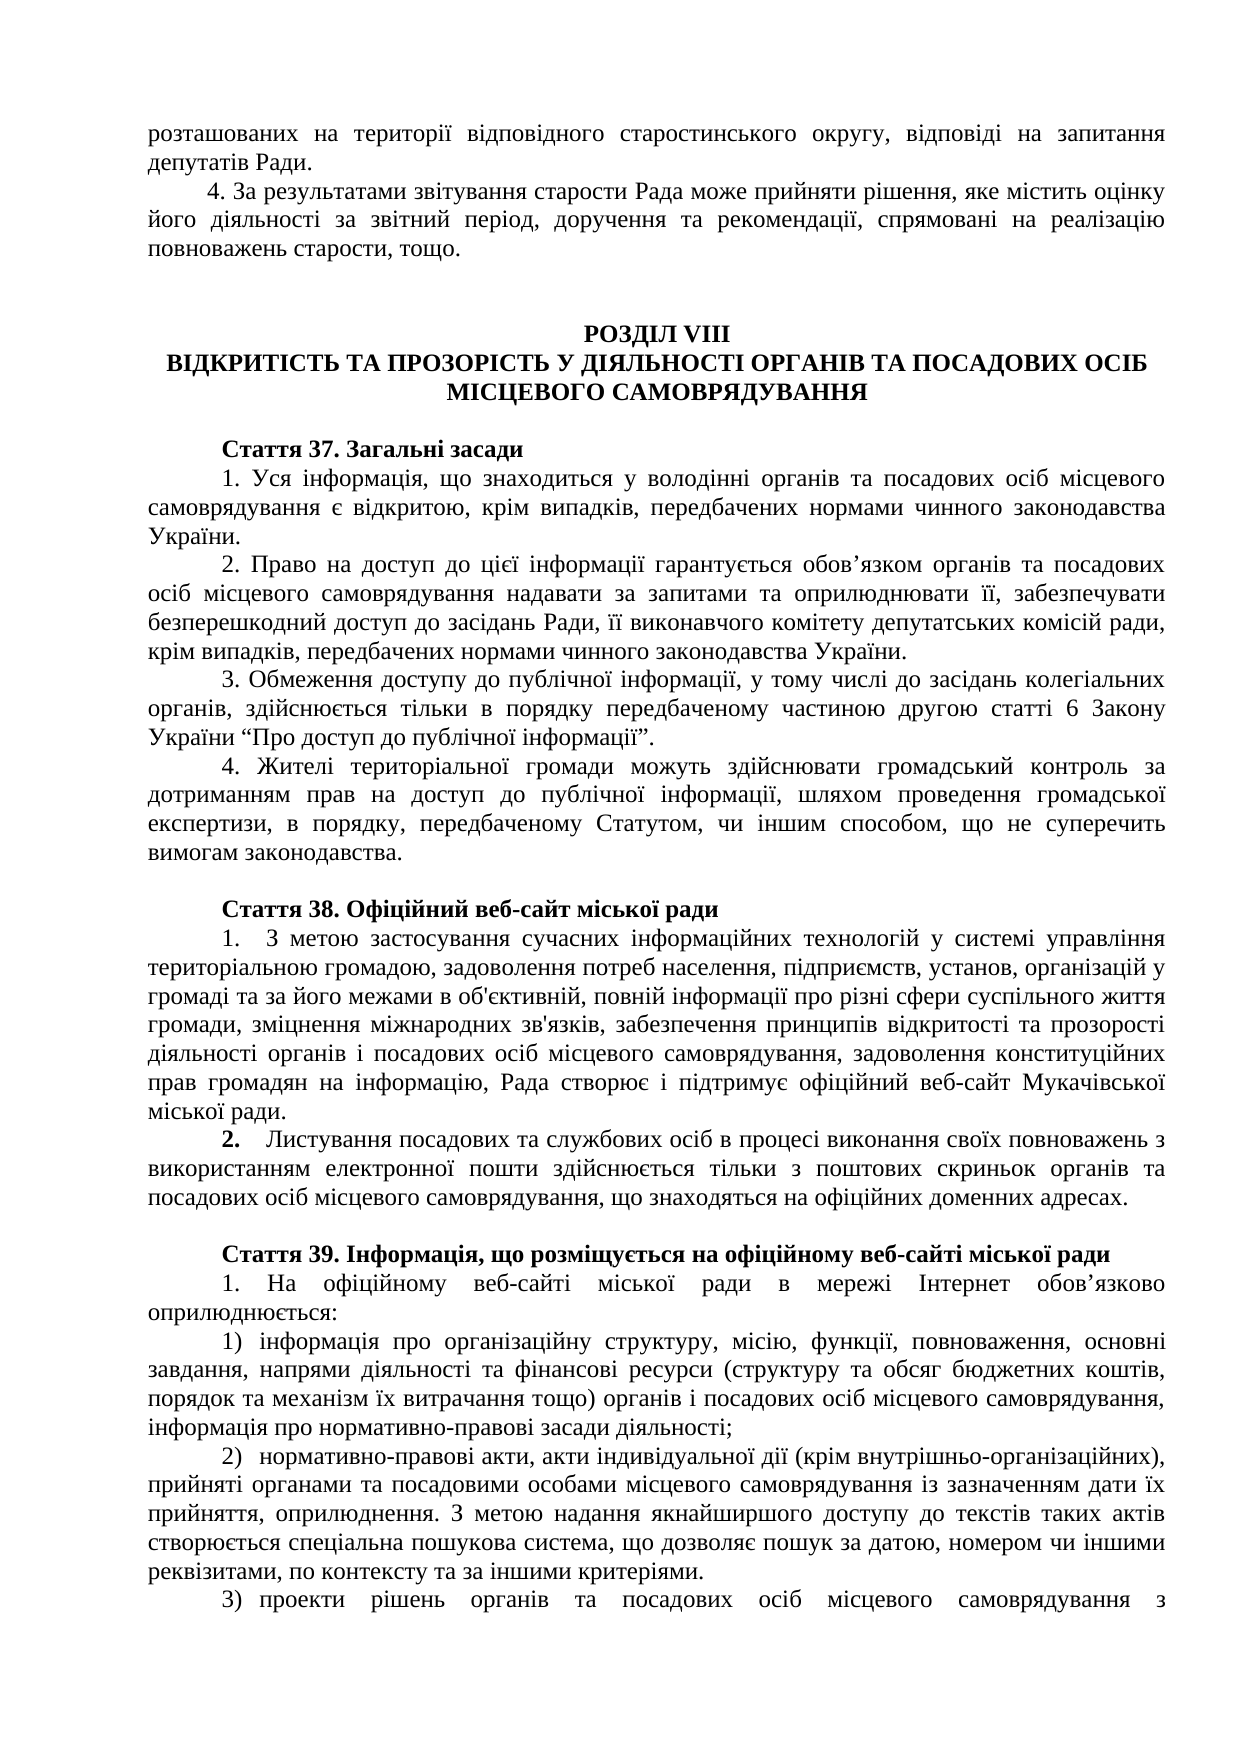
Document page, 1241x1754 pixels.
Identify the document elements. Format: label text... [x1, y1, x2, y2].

list Листування посадових та службових осіб в процесі виконання своїх повноважень з використанням електронної пошти здійснюється тільки з поштових скриньок органів та посадових осіб місцевого самоврядування, що знаходяться на офіційних доменних адресах. [148, 1124, 1167, 1211]
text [148, 118, 1167, 176]
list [148, 1584, 1167, 1613]
text 1. Уся інформація, що знаходиться у володінні органів та посадових осіб місцевого самоврядування є відкритою, крім випадків, передбачених нормами чинного законодавства України. [148, 463, 1167, 549]
text РОЗДІЛ VІІІ [148, 319, 1167, 348]
text Стаття 37. Загальні засади [148, 434, 1167, 463]
text 1. На офіційному веб-сайті міської ради в мережі Інтернет обов’язково оприлюднюється: [148, 1268, 1167, 1326]
text Стаття 38. Офіційний веб-сайт міської ради [148, 894, 1167, 923]
list З метою застосування сучасних інформаційних технологій у системі управління територіальною громадою, задоволення потреб населення, підприємств, установ, організацій у громаді та за його межами в об'єктивній, повній інформації про різні сфери суспільного життя громади, зміцнення міжнародних зв'язків, забезпечення принципів відкритості та прозорості діяльності органів і посадових осіб місцевого самоврядування, задоволення конституційних прав громадян на інформацію, Рада створює і підтримує офіційний веб-сайт Мукачівської міської ради. [148, 923, 1167, 1124]
text ВІДКРИТІСТЬ ТА ПРОЗОРІСТЬ У ДІЯЛЬНОСТІ ОРГАНІВ ТА ПОСАДОВИХ ОСІБ МІСЦЕВОГО САМОВРЯДУВАННЯ [148, 348, 1167, 406]
text Стаття 39. Інформація, що розміщується на офіційному веб-сайті міської ради [148, 1239, 1167, 1268]
list нормативно-правові акти, акти індивідуальної дії (крім внутрішньо-організаційних), прийняті органами та посадовими особами місцевого самоврядування із зазначенням дати їх прийняття, оприлюднення. З метою надання якнайширшого доступу до текстів таких актів створюється спеціальна пошукова система, що дозволяє пошук за датою, номером чи іншими реквізитами, по контексту та за іншими критеріями. [148, 1441, 1167, 1584]
text 4. Жителі територіальної громади можуть здійснювати громадський контроль за дотриманням прав на доступ до публічної інформації, шляхом проведення громадської експертизи, в порядку, передбаченому Статутом, чи іншим способом, що не суперечить вимогам законодавства. [148, 751, 1167, 866]
list інформація про організаційну структуру, місію, функції, повноваження, основні завдання, напрями діяльності та фінансові ресурси (структуру та обсяг бюджетних коштів, порядок та механізм їх витрачання тощо) органів і посадових осіб місцевого самоврядування, інформація про нормативно-правові засади діяльності; [148, 1326, 1167, 1441]
text 3. Обмеження доступу до публічної інформації, у тому числі до засідань колегіальних органів, здійснюється тільки в порядку передбаченому частиною другою статті 6 Закону України “Про доступ до публічної інформації”. [148, 664, 1167, 751]
text 4. За результатами звітування старости Рада може прийняти рішення, яке містить оцінку його діяльності за звітний період, доручення та рекомендації, спрямовані на реалізацію повноважень старости, тощо. [148, 176, 1167, 262]
text 2. Право на доступ до цієї інформації гарантується обов’язком органів та посадових осіб місцевого самоврядування надавати за запитами та оприлюднювати її, забезпечувати безперешкодний доступ до засідань Ради, її виконавчого комітету депутатських комісій ради, крім випадків, передбачених нормами чинного законодавства України. [148, 549, 1167, 664]
